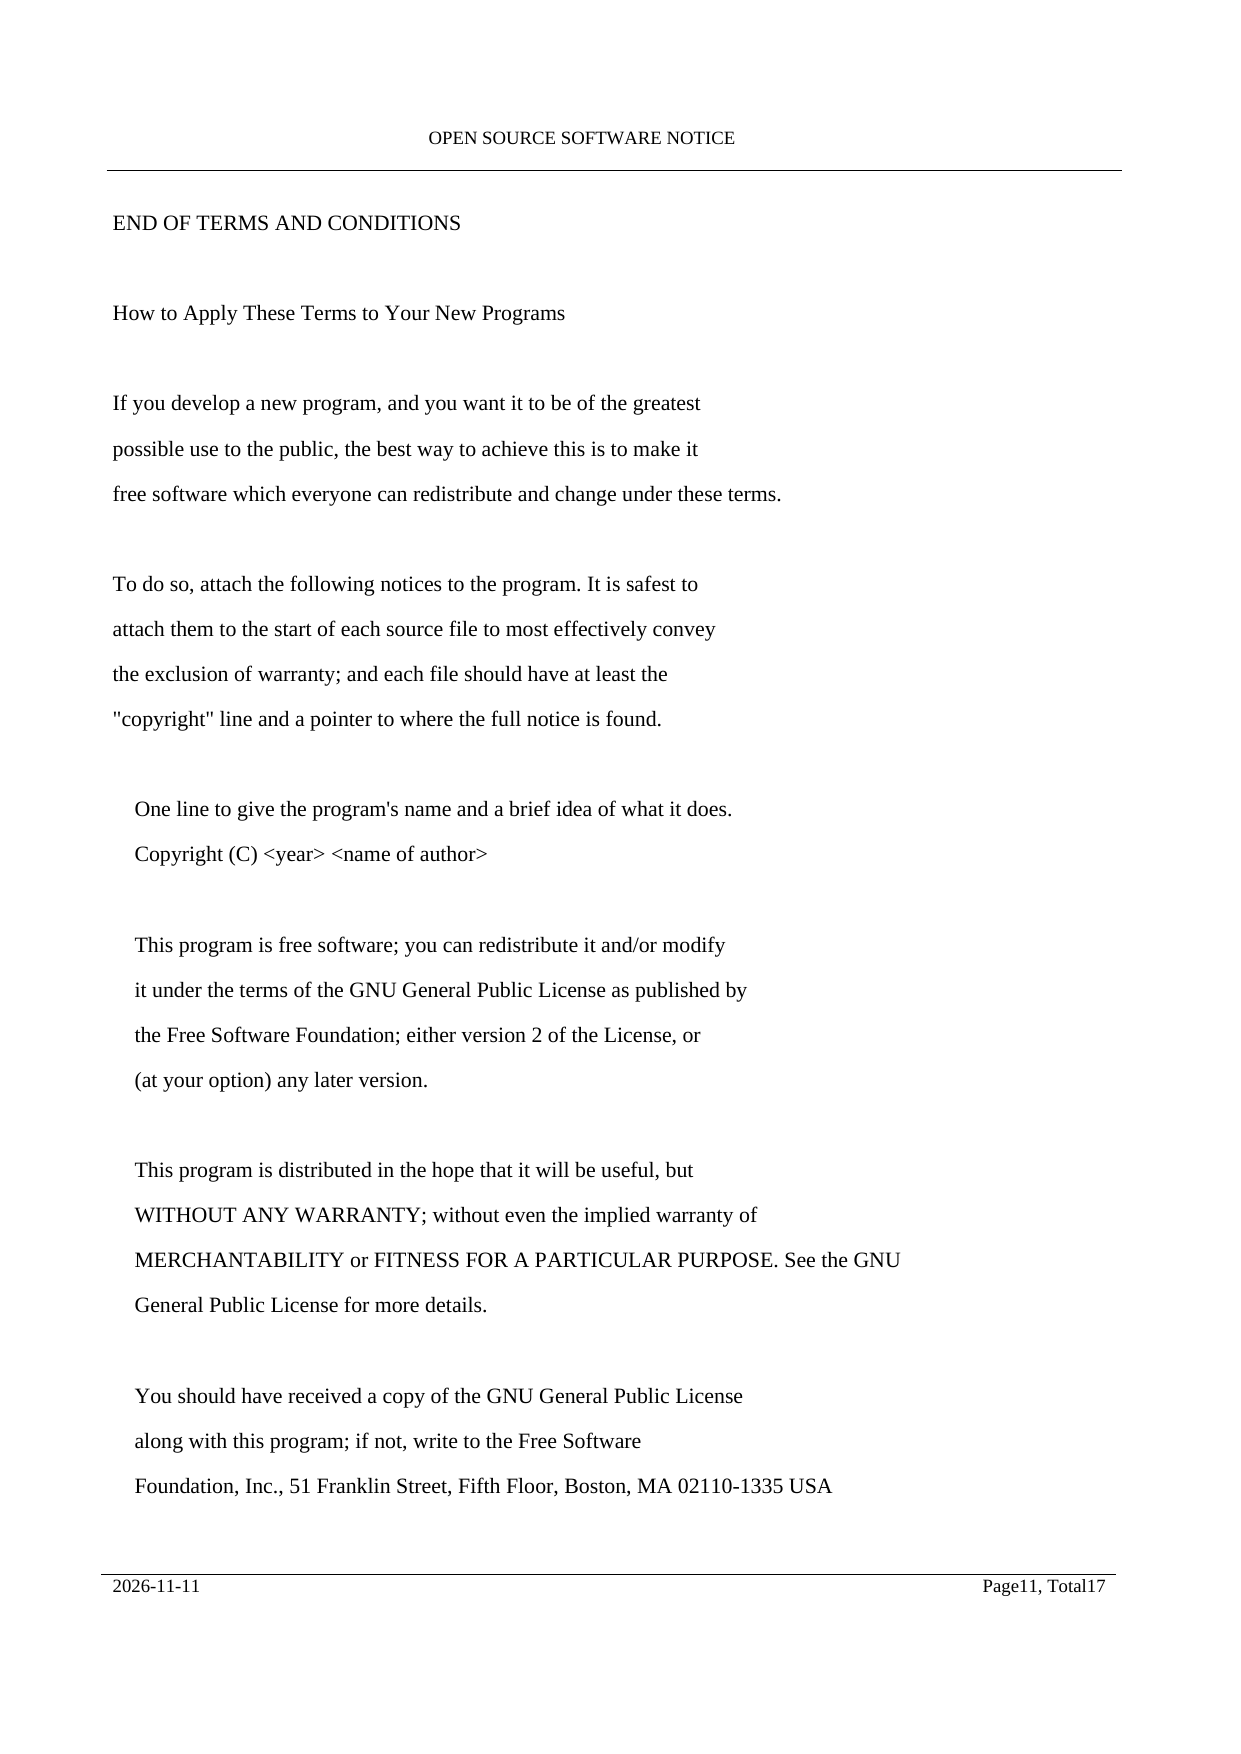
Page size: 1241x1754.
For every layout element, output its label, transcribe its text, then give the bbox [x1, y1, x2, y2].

text free software which everyone can redistribute and change under these terms. [112, 477, 1128, 509]
text along with this program; if not, write to the Free Software [112, 1424, 1128, 1457]
text the exclusion of warranty; and each file should have at least the [112, 657, 1128, 690]
text To do so, attach the following notices to the program. It is safest to [112, 567, 1128, 600]
text possible use to the public, the best way to achieve this is to make it [112, 432, 1128, 464]
text If you develop a new program, and you want it to be of the greatest [112, 387, 1128, 419]
text This program is distributed in the hope that it will be useful, but [112, 1153, 1128, 1186]
text attach them to the start of each source file to most effectively convey [112, 612, 1128, 645]
text END OF TERMS AND CONDITIONS [112, 206, 1128, 239]
text the Free Software Foundation; either version 2 of the License, or [112, 1018, 1128, 1051]
text "copyright" line and a pointer to where the full notice is found. [112, 702, 1128, 735]
text it under the terms of the GNU General Public License as published by [112, 973, 1128, 1006]
text MERCHANTABILITY or FITNESS FOR A PARTICULAR PURPOSE. See the GNU [112, 1244, 1128, 1276]
text Foundation, Inc., 51 Franklin Street, Fifth Floor, Boston, MA 02110-1335 USA [112, 1469, 1128, 1502]
text Copyright (C) <year> <name of author> [112, 838, 1128, 870]
text This program is free software; you can redistribute it and/or modify [112, 928, 1128, 961]
text WITHOUT ANY WARRANTY; without even the implied warranty of [112, 1199, 1128, 1231]
text One line to give the program's name and a brief idea of what it does. [112, 793, 1128, 825]
text General Public License for more details. [112, 1289, 1128, 1321]
text You should have received a copy of the GNU General Public License [112, 1379, 1128, 1412]
text How to Apply These Terms to Your New Programs [112, 297, 1128, 329]
text (at your option) any later version. [112, 1063, 1128, 1096]
